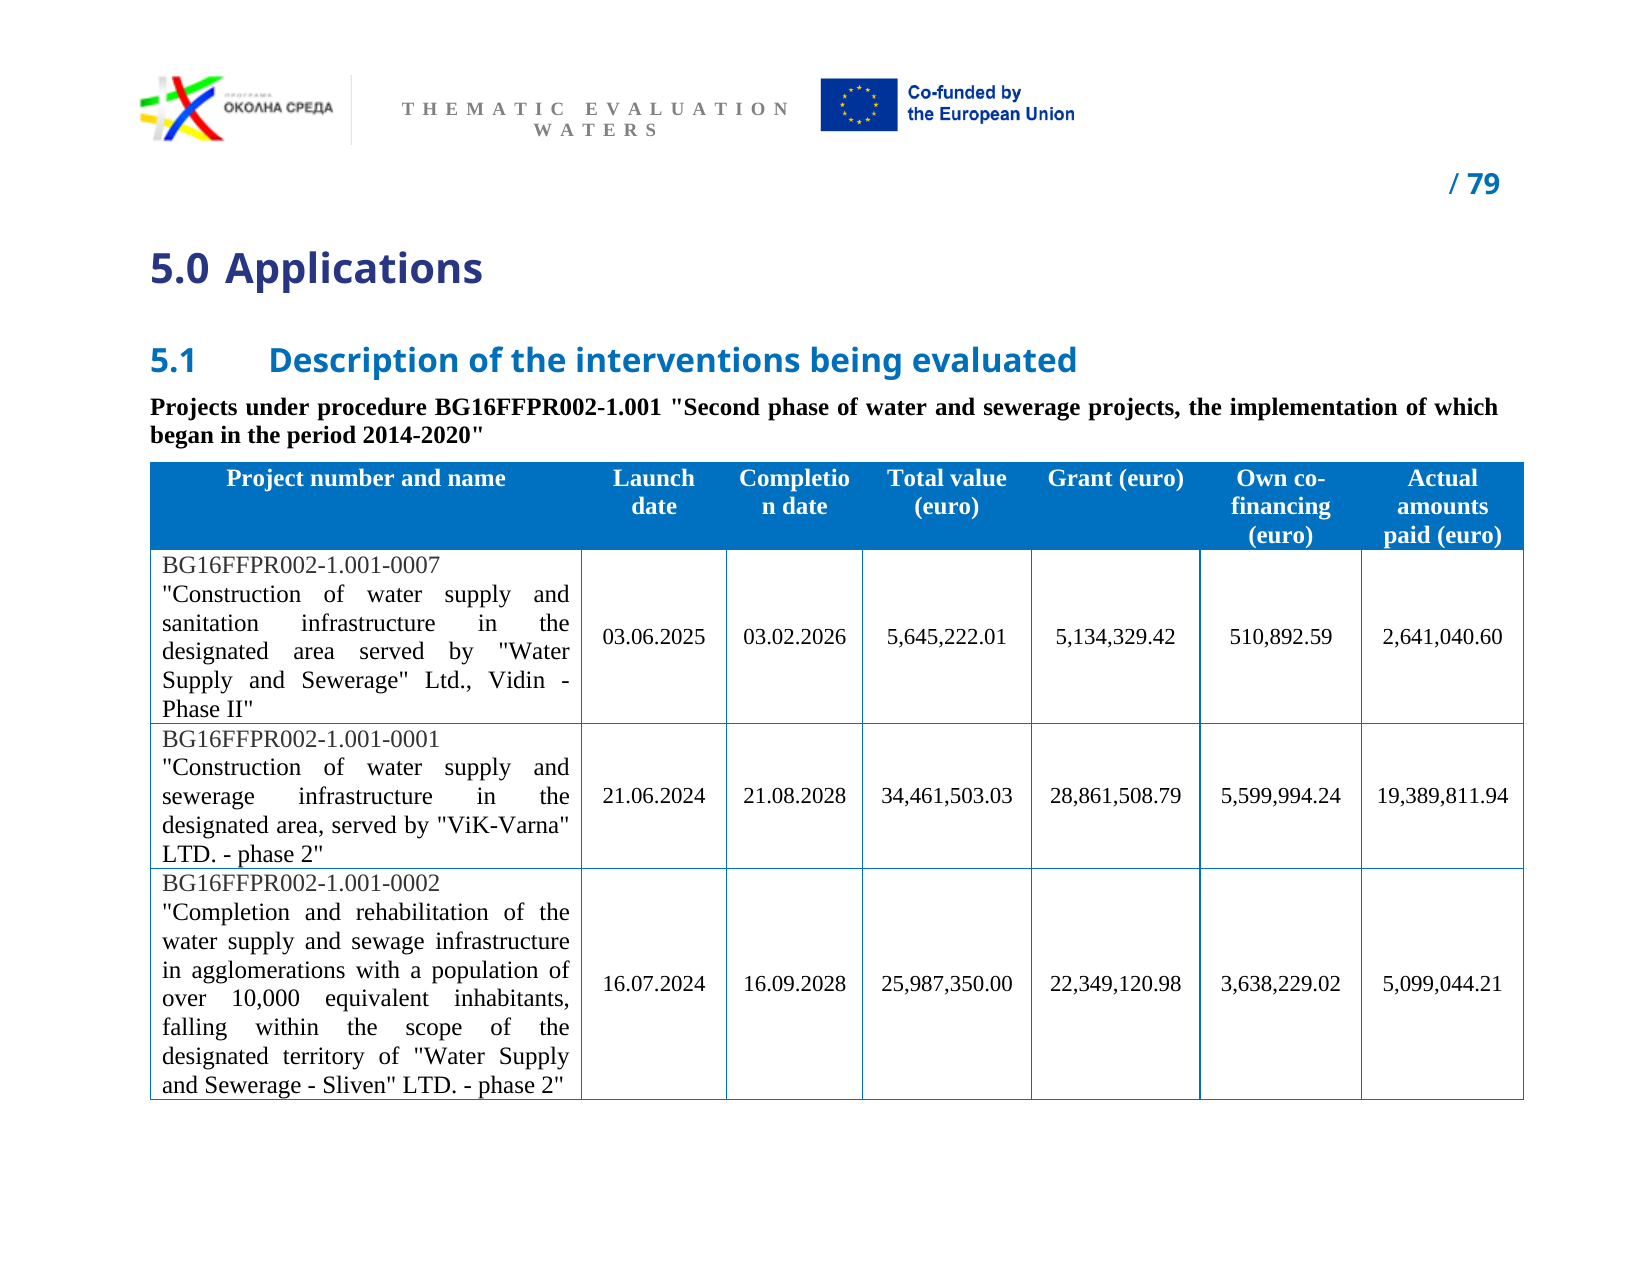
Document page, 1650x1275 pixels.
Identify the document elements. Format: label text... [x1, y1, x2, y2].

table_cell BG16FFPR002-1.001-0001 "Construction of water supply and sewerage infrastructure in the designated area, served by "ViK-Varna" LTD. - phase 2" [151, 724, 581, 867]
table_header Completion date [727, 463, 862, 549]
table_header Grant (euro) [1032, 463, 1199, 549]
table_cell 22,349,120.98 [1032, 869, 1199, 1098]
table_cell 2,641,040.60 [1362, 550, 1523, 723]
table_cell 21.08.2028 [727, 724, 862, 867]
table_header Own co-financing (euro) [1201, 463, 1361, 549]
table_cell BG16FFPR002-1.001-0007 "Construction of water supply and sanitation infrastructure in the designated area served by "Water Supply and Sewerage" Ltd., Vidin - Phase II" [151, 550, 581, 723]
table_cell 5,645,222.01 [863, 550, 1031, 723]
picture [123, 75, 353, 145]
table_cell 19,389,811.94 [1362, 724, 1523, 867]
table_cell 510,892.59 [1201, 550, 1361, 723]
picture [817, 75, 1077, 135]
text Projects under procedure BG16FFPR002-1.001 "Second phase of water and sewerage projects, the implementation of which began in the period 2014-2020" [150, 392, 1500, 449]
table_cell 03.06.2025 [582, 550, 726, 723]
table_header Total value (euro) [863, 463, 1031, 549]
table_cell 16.07.2024 [582, 869, 726, 1098]
table_cell 5,599,994.24 [1201, 724, 1361, 867]
table_cell 5,099,044.21 [1362, 869, 1523, 1098]
table_cell 16.09.2028 [727, 869, 862, 1098]
table_cell 03.02.2026 [727, 550, 862, 723]
subtitle Applications [150, 248, 1500, 293]
table_header Actual amounts paid (euro) [1362, 463, 1523, 549]
table_cell 28,861,508.79 [1032, 724, 1199, 867]
text Description of the interventions being evaluated [150, 343, 1500, 379]
table_cell 34,461,503.03 [863, 724, 1031, 867]
table_cell 5,134,329.42 [1032, 550, 1199, 723]
table_header Launch date [582, 463, 726, 549]
table_cell 21.06.2024 [582, 724, 726, 867]
table_cell 3,638,229.02 [1201, 869, 1361, 1098]
table_cell 25,987,350.00 [863, 869, 1031, 1098]
table_cell BG16FFPR002-1.001-0002 "Completion and rehabilitation of the water supply and sewage infrastructure in agglomerations with a population of over 10,000 equivalent inhabitants, falling within the scope of the designated territory of "Water Supply and Sewerage - Sliven" LTD. - phase 2" [151, 869, 581, 1098]
table_header Project number and name [151, 463, 581, 549]
